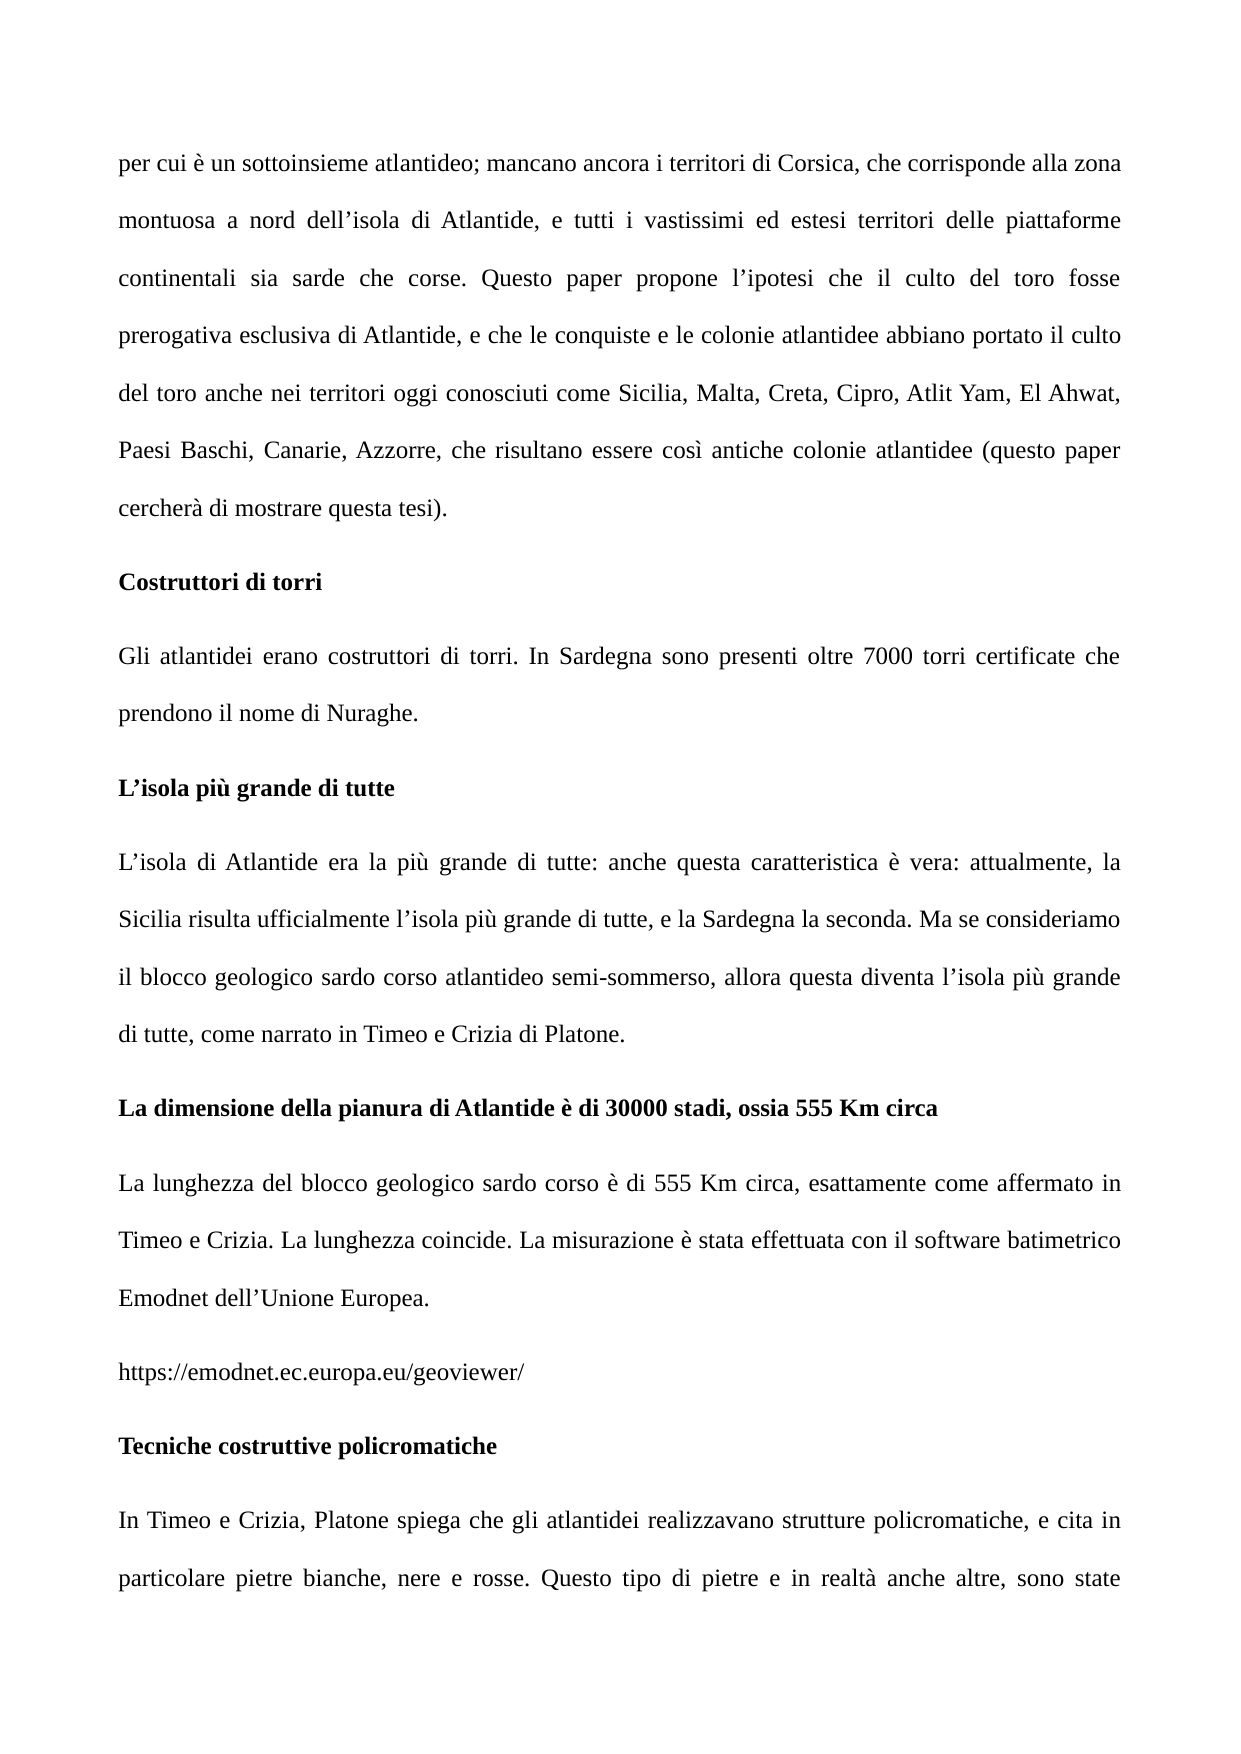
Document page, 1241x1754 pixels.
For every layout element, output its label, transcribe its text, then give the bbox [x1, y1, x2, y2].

text Costruttori di torri [118, 567, 1122, 596]
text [118, 1505, 1122, 1591]
text Gli atlantidei erano costruttori di torri. In Sardegna sono presenti oltre 7000 torri certificate che prendono il nome di Nuraghe. [118, 641, 1122, 727]
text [118, 148, 1122, 521]
text https://emodnet.ec.europa.eu/geoviewer/ [118, 1357, 1122, 1386]
text La dimensione della pianura di Atlantide è di 30000 stadi, ossia 555 Km circa [118, 1093, 1122, 1122]
text La lunghezza del blocco geologico sardo corso è di 555 Km circa, esattamente come affermato in Timeo e Crizia. La lunghezza coincide. La misurazione è stata effettuata con il software batimetrico Emodnet dell’Unione Europea. [118, 1168, 1122, 1311]
text L’isola di Atlantide era la più grande di tutte: anche questa caratteristica è vera: attualmente, la Sicilia risulta ufficialmente l’isola più grande di tutte, e la Sardegna la seconda. Ma se consideriamo il blocco geologico sardo corso atlantideo semi-sommerso, allora questa diventa l’isola più grande di tutte, come narrato in Timeo e Crizia di Platone. [118, 847, 1122, 1048]
text Tecniche costruttive policromatiche [118, 1431, 1122, 1460]
text L’isola più grande di tutte [118, 773, 1122, 801]
